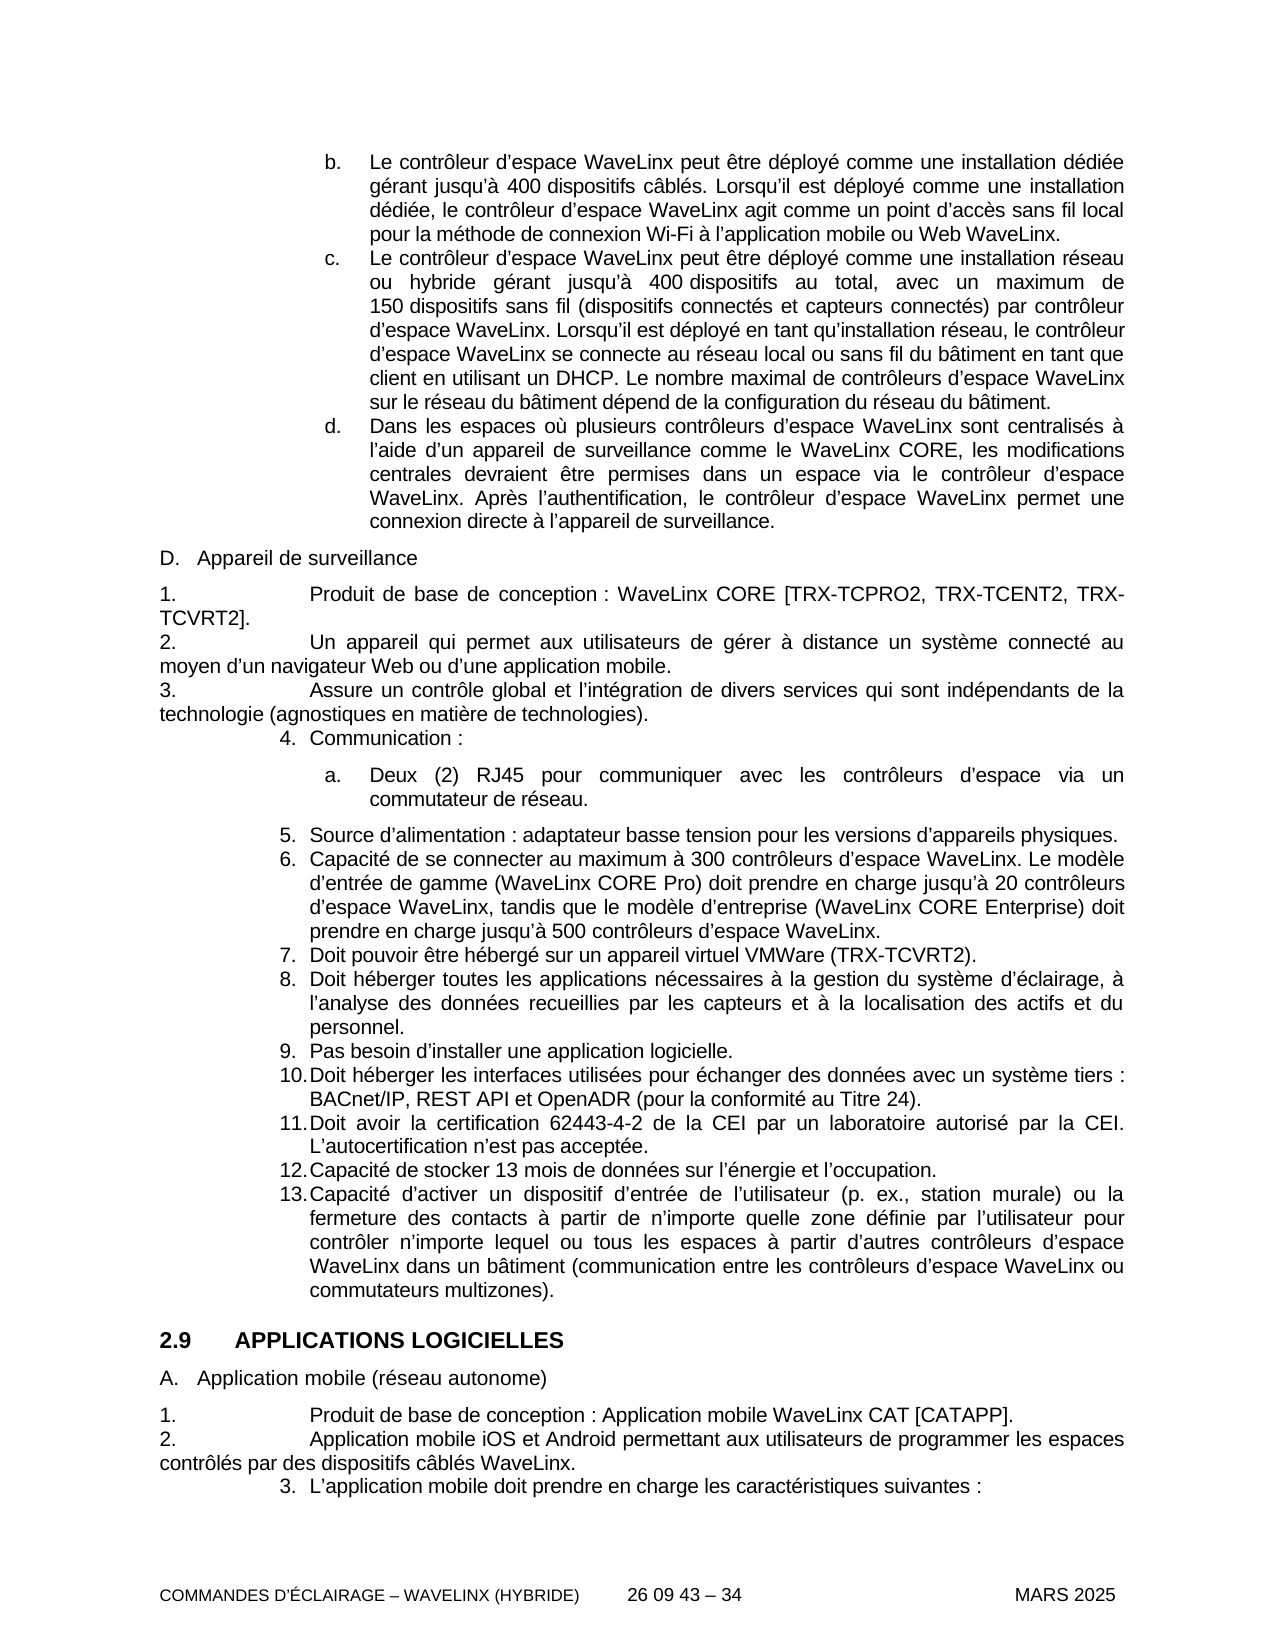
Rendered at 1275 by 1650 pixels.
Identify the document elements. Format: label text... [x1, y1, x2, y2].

list Un appareil qui permet aux utilisateurs de gérer à distance un système connecté au moyen d’un navigateur Web ou d’une application mobile. [159, 630, 1125, 678]
text Capacité de se connecter au maximum à 300 contrôleurs d’espace WaveLinx. Le modèle d’entrée de gamme (WaveLinx CORE Pro) doit prendre en charge jusqu’à 20 contrôleurs d’espace WaveLinx, tandis que le modèle d’entreprise (WaveLinx CORE Enterprise) doit prendre en charge jusqu’à 500 contrôleurs d’espace WaveLinx. [279, 847, 1125, 943]
text Source d’alimentation : adaptateur basse tension pour les versions d’appareils physiques. [279, 823, 1125, 847]
text Doit pouvoir être hébergé sur un appareil virtuel VMWare (TRX-TCVRT2). [279, 943, 1125, 967]
list Appareil de surveillance [159, 546, 1125, 570]
list Assure un contrôle global et l’intégration de divers services qui sont indépendants de la technologie (agnostiques en matière de technologies). [159, 678, 1125, 726]
text Pas besoin d’installer une application logicielle. [279, 1038, 1125, 1062]
text Doit héberger les interfaces utilisées pour échanger des données avec un système tiers : BACnet/IP, REST API et OpenADR (pour la conformité au Titre 24). [279, 1062, 1125, 1110]
list Application mobile (réseau autonome) [159, 1366, 1125, 1390]
text Communication : [279, 726, 1125, 750]
text Le contrôleur d’espace WaveLinx peut être déployé comme une installation réseau ou hybride gérant jusqu’à 400 dispositifs au total, avec un maximum de 150 dispositifs sans fil (dispositifs connectés et capteurs connectés) par contrôleur d’espace WaveLinx. Lorsqu’il est déployé en tant qu’installation réseau, le contrôleur d’espace WaveLinx se connecte au réseau local ou sans fil du bâtiment en tant que client en utilisant un DHCP. Le nombre maximal de contrôleurs d’espace WaveLinx sur le réseau du bâtiment dépend de la configuration du réseau du bâtiment. [324, 246, 1125, 413]
text Capacité d’activer un dispositif d’entrée de l’utilisateur (p. ex., station murale) ou la fermeture des contacts à partir de n’importe quelle zone définie par l’utilisateur pour contrôler n’importe lequel ou tous les espaces à partir d’autres contrôleurs d’espace WaveLinx dans un bâtiment (communication entre les contrôleurs d’espace WaveLinx ou commutateurs multizones). [279, 1182, 1125, 1302]
subtitle APPLICATIONS LOGICIELLES [159, 1327, 1125, 1353]
list Produit de base de conception : Application mobile WaveLinx CAT [CATAPP]. [159, 1402, 1125, 1426]
list Produit de base de conception : WaveLinx CORE [TRX-TCPRO2, TRX-TCENT2, TRX-TCVRT2]. [159, 582, 1125, 630]
text Doit avoir la certification 62443-4-2 de la CEI par un laboratoire autorisé par la CEI. L’autocertification n’est pas acceptée. [279, 1110, 1125, 1158]
list Application mobile iOS et Android permettant aux utilisateurs de programmer les espaces contrôlés par des dispositifs câblés WaveLinx. [159, 1426, 1125, 1474]
list Deux (2) RJ45 pour communiquer avec les contrôleurs d’espace via un commutateur de réseau. [324, 762, 1125, 810]
text Doit héberger toutes les applications nécessaires à la gestion du système d’éclairage, à l’analyse des données recueillies par les capteurs et à la localisation des actifs et du personnel. [279, 967, 1125, 1038]
text Le contrôleur d’espace WaveLinx peut être déployé comme une installation dédiée gérant jusqu’à 400 dispositifs câblés. Lorsqu’il est déployé comme une installation dédiée, le contrôleur d’espace WaveLinx agit comme un point d’accès sans fil local pour la méthode de connexion Wi-Fi à l’application mobile ou Web WaveLinx. [324, 150, 1125, 246]
text Capacité de stocker 13 mois de données sur l’énergie et l’occupation. [279, 1158, 1125, 1182]
text L’application mobile doit prendre en charge les caractéristiques suivantes : [279, 1474, 1125, 1498]
text Dans les espaces où plusieurs contrôleurs d’espace WaveLinx sont centralisés à l’aide d’un appareil de surveillance comme le WaveLinx CORE, les modifications centrales devraient être permises dans un espace via le contrôleur d’espace WaveLinx. Après l’authentification, le contrôleur d’espace WaveLinx permet une connexion directe à l’appareil de surveillance. [324, 413, 1125, 533]
